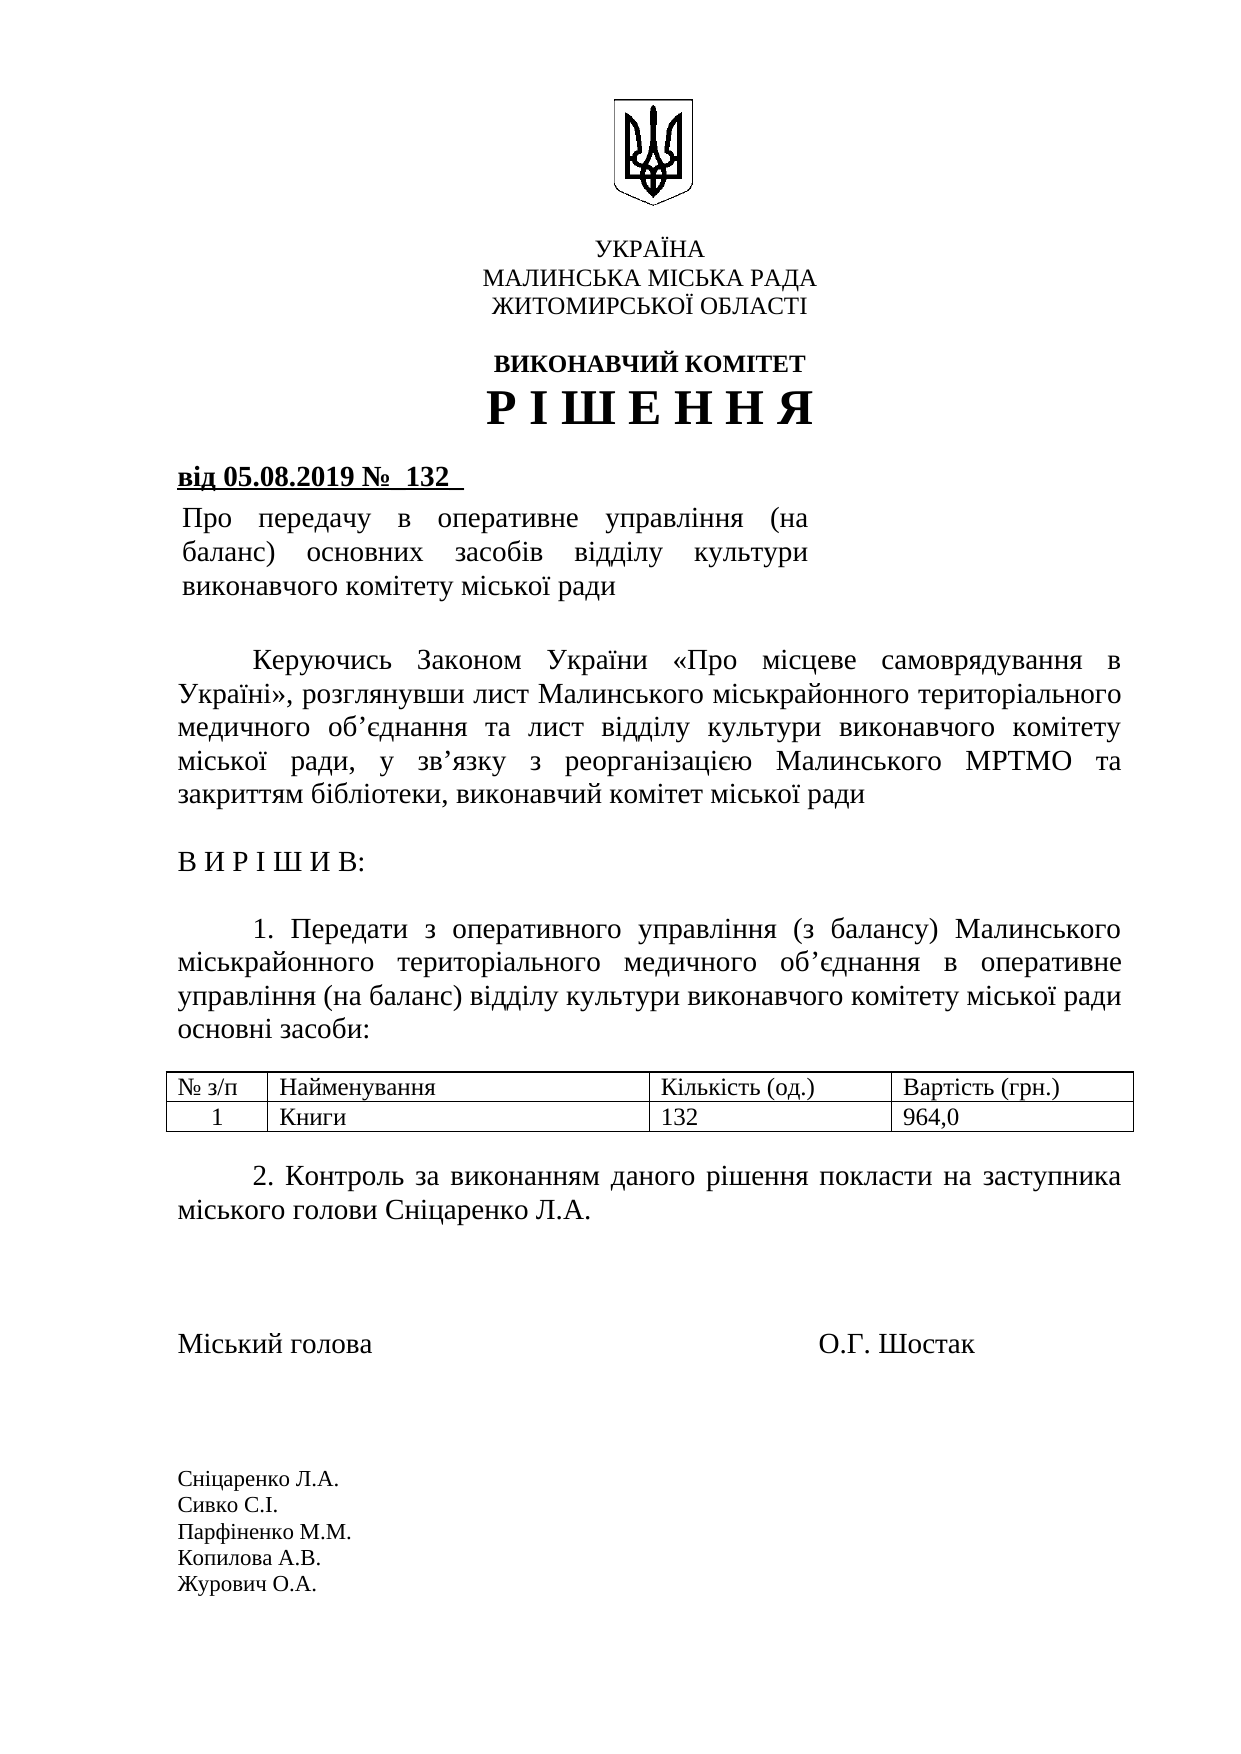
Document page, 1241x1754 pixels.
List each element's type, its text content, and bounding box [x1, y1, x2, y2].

text Міський голова О.Г. Шостак [177, 1326, 1122, 1359]
picture [612, 98, 694, 207]
text Журович О.А. [177, 1570, 1122, 1597]
table_header Про передачу в оперативне управління (на баланс) основних засобів відділу культури виконавчого комітету міської ради [174, 493, 817, 609]
text 1. Передати з оперативного управління (з балансу) Малинського міськрайонного територіального медичного об’єднання в оперативне управління (на баланс) відділу культури виконавчого комітету міської ради основні засоби: [177, 911, 1122, 1045]
table_cell 132 [650, 1102, 891, 1131]
text ЖИТОМИРСЬКОЇ ОБЛАСТІ [177, 291, 1122, 320]
table_header № з/п [167, 1073, 267, 1101]
table_cell 964,0 [892, 1102, 1133, 1131]
text В И Р І Ш И В: [177, 844, 1122, 877]
table_header Вартість (грн.) [892, 1073, 1133, 1101]
text УКРАЇНА [177, 234, 1122, 263]
text Сивко С.І. [177, 1491, 1122, 1518]
text Сніцаренко Л.А. [177, 1465, 1122, 1491]
text Керуючись Законом України «Про місцеве самоврядування в Україні», розглянувши лист Малинського міськрайонного територіального медичного об’єднання та лист відділу культури виконавчого комітету міської ради, у зв’язку з реорганізацією Малинського МРТМО та закриттям бібліотеки, виконавчий комітет міської ради [177, 642, 1122, 810]
text МАЛИНСЬКА МІСЬКА РАДА [177, 263, 1122, 291]
text Парфіненко М.М. [177, 1518, 1122, 1544]
text від 05.08.2019 №_132_ [177, 459, 1122, 493]
text Копилова А.В. [177, 1544, 1122, 1570]
text 2. Контроль за виконанням даного рішення покласти на заступника міського голови Сніцаренко Л.А. [177, 1158, 1122, 1225]
table_header Кількість (од.) [650, 1073, 891, 1101]
table_cell 1 [167, 1102, 267, 1131]
table_header Найменування [268, 1073, 649, 1101]
table_cell Книги [268, 1102, 649, 1131]
text Р І Ш Е Н Н Я [177, 378, 1122, 435]
text ВИКОНАВЧИЙ КОМІТЕТ [177, 349, 1122, 378]
